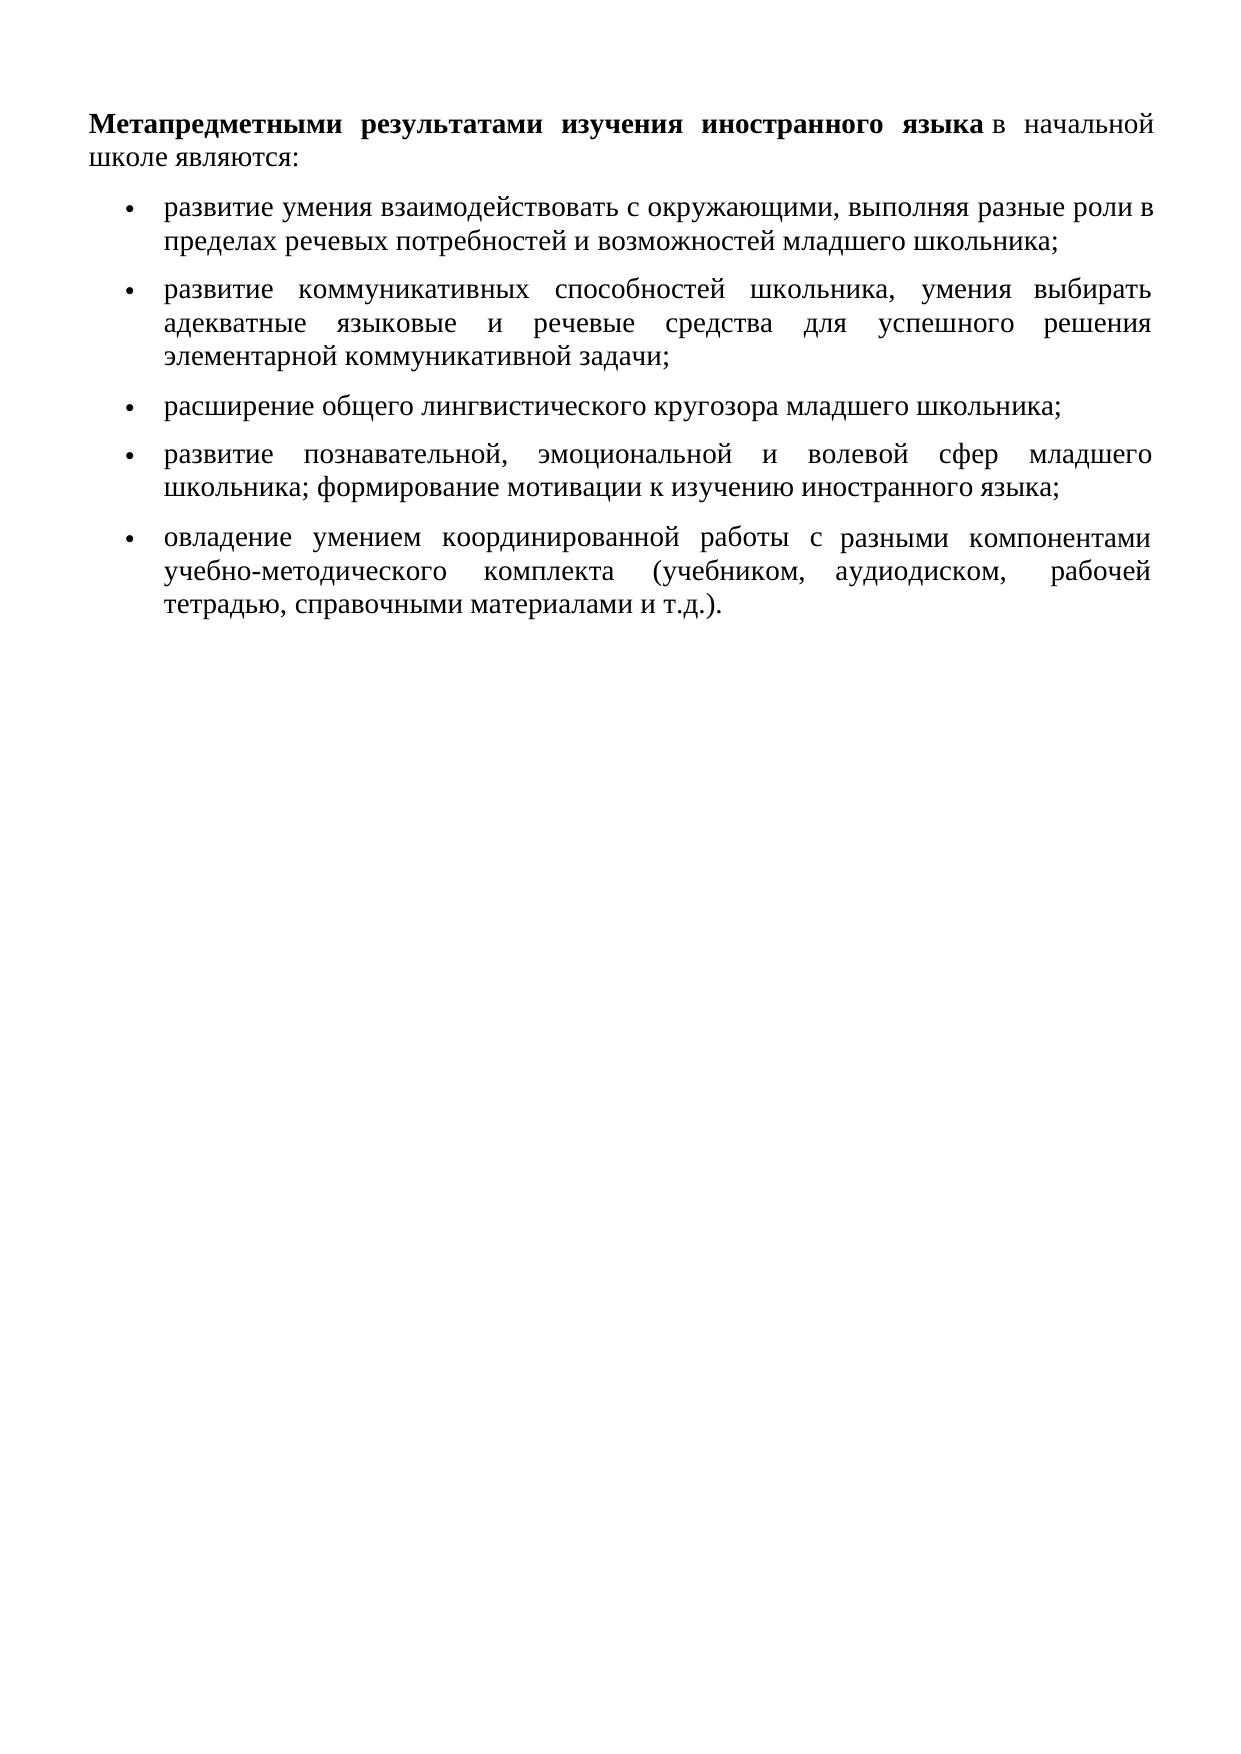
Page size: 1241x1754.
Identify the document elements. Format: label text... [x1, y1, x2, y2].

text Метапредметными результатами изучения иностранного языка в начальной школе являются: [89, 107, 1159, 173]
text  развитие умения взаимодействовать с окружающими, выполняя разные роли в пределах речевых потребностей и возможностей младшего школьника; [126, 190, 1158, 256]
text  развитие коммуникативных способностей школьника, умения адекватные языковые и речевые средства для успешного элементарной коммуникативной задачи; [126, 272, 1020, 372]
text  расширение общего лингвистического кругозора младшего школьника; [126, 388, 1154, 421]
text разными компонентами аудиодиском, рабочей [833, 520, 1151, 587]
text выбирать решения [1026, 272, 1151, 339]
text  развитие познавательной, эмоциональной и волевой сфер младшего школьника; формирование мотивации к изучению иностранного языка; [126, 437, 1159, 503]
text  овладение умением координированной работы с учебно-методического комплекта (учебником, тетрадью, справочными материалами и т.д.). [126, 520, 828, 619]
